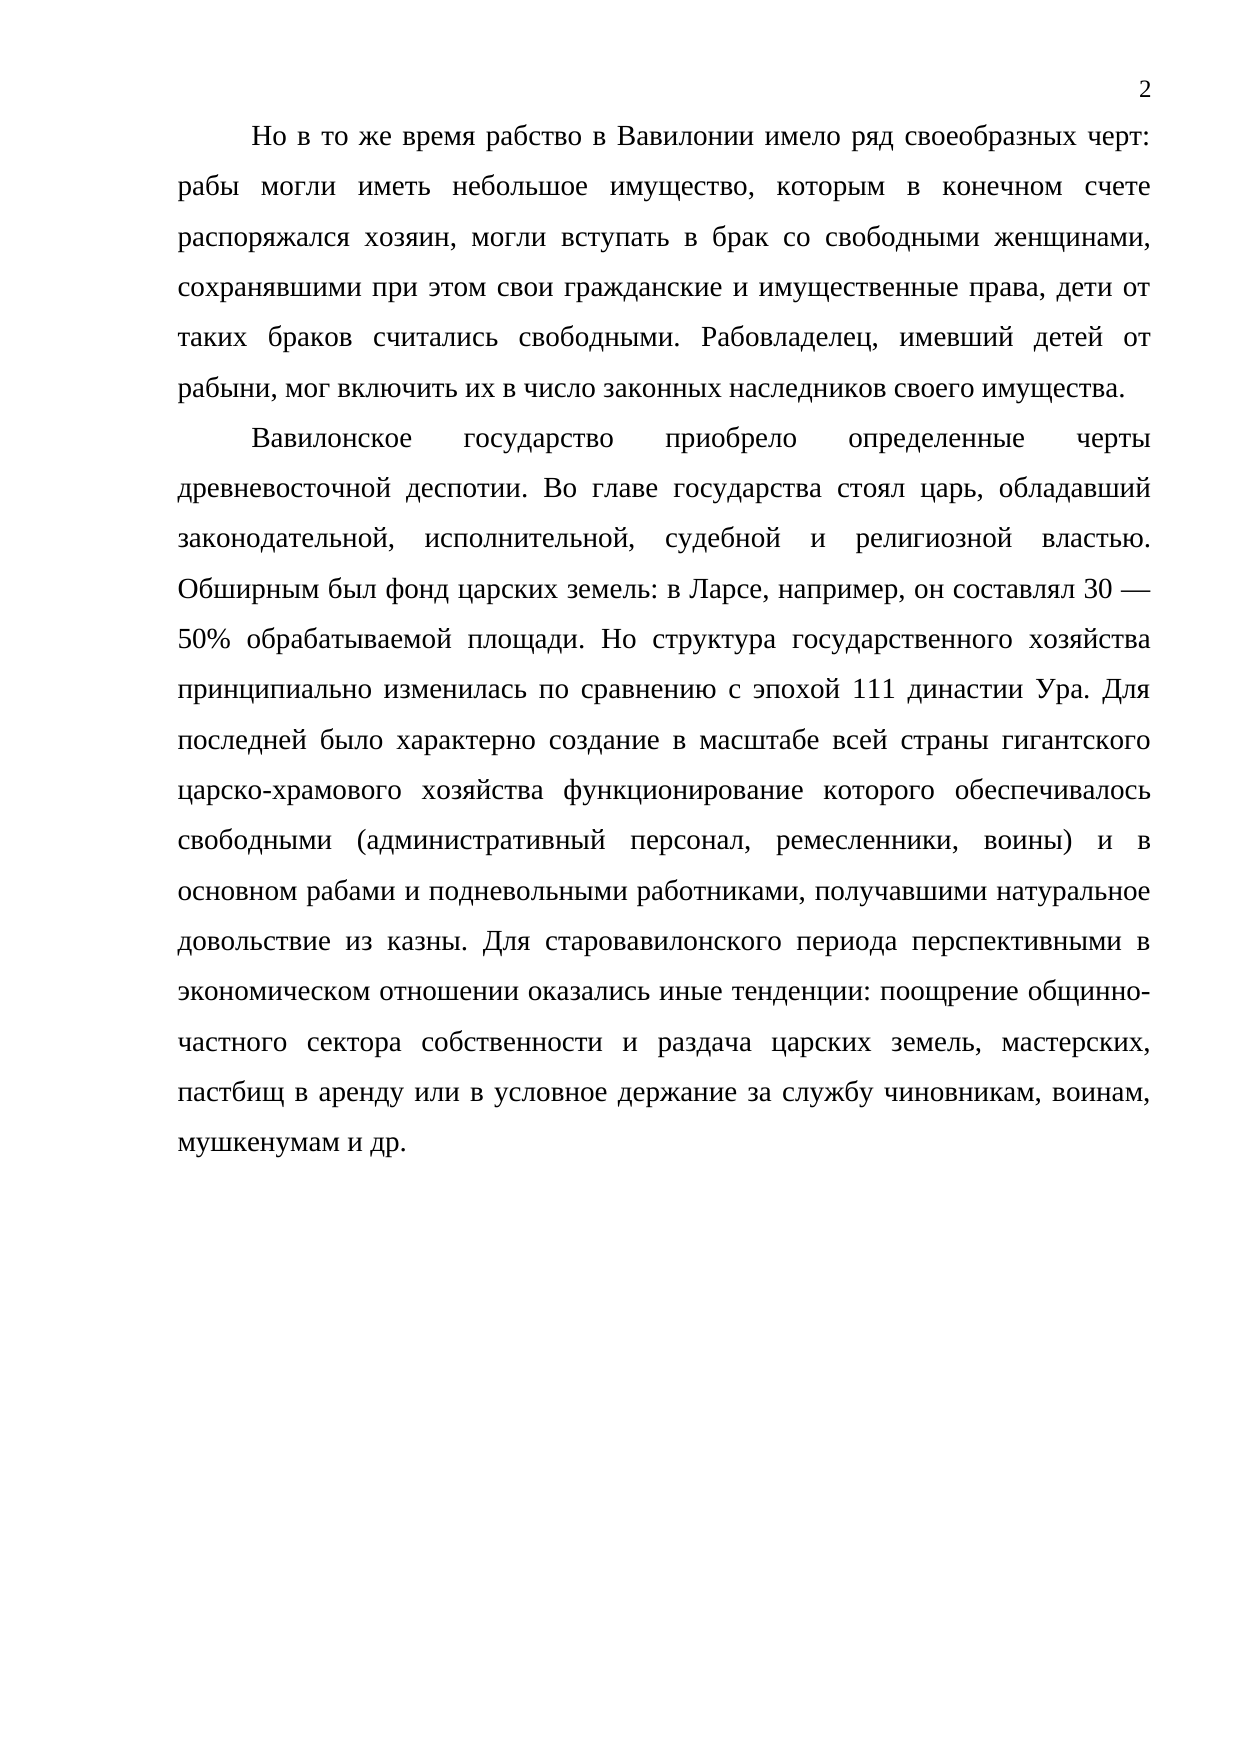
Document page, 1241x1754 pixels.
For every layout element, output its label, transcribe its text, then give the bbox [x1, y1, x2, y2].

text Но в то же время рабство в Вавилонии имело ряд своеобразных черт: рабы могли иметь небольшое имущество, которым в конечном счете распоряжался хозяин, могли вступать в брак со свободными женщинами, сохранявшими при этом свои гражданские и имущественные права, дети от таких браков считались свободными. Рабовладелец, имевший детей от рабыни, мог включить их в число законных наследников своего имущества. [177, 118, 1152, 403]
text Вавилонское государство приобрело определенные черты древневосточной деспотии. Во главе государства стоял царь, обладавший законодательной, исполнительной, судебной и религиозной властью. Обширным был фонд царских земель: в Ларсе, например, он составлял 30 — 50% обрабатываемой площади. Но структура государственного хозяйства принципиально изменилась по сравнению с эпохой 111 династии Ура. Для последней было характерно создание в масштабе всей страны гигантского царско-храмового хозяйства функционирование которого обеспечивалось свободными (административный персонал, ремесленники, воины) и в основном рабами и подневольными работниками, получавшими натуральное довольствие из казны. Для старовавилонского периода перспективными в экономическом отношении оказались иные тенденции: поощрение общинно-частного сектора собственности и раздача царских земель, мастерских, пастбищ в аренду или в условное держание за службу чиновникам, воинам, мушкенумам и др. [177, 420, 1152, 1158]
